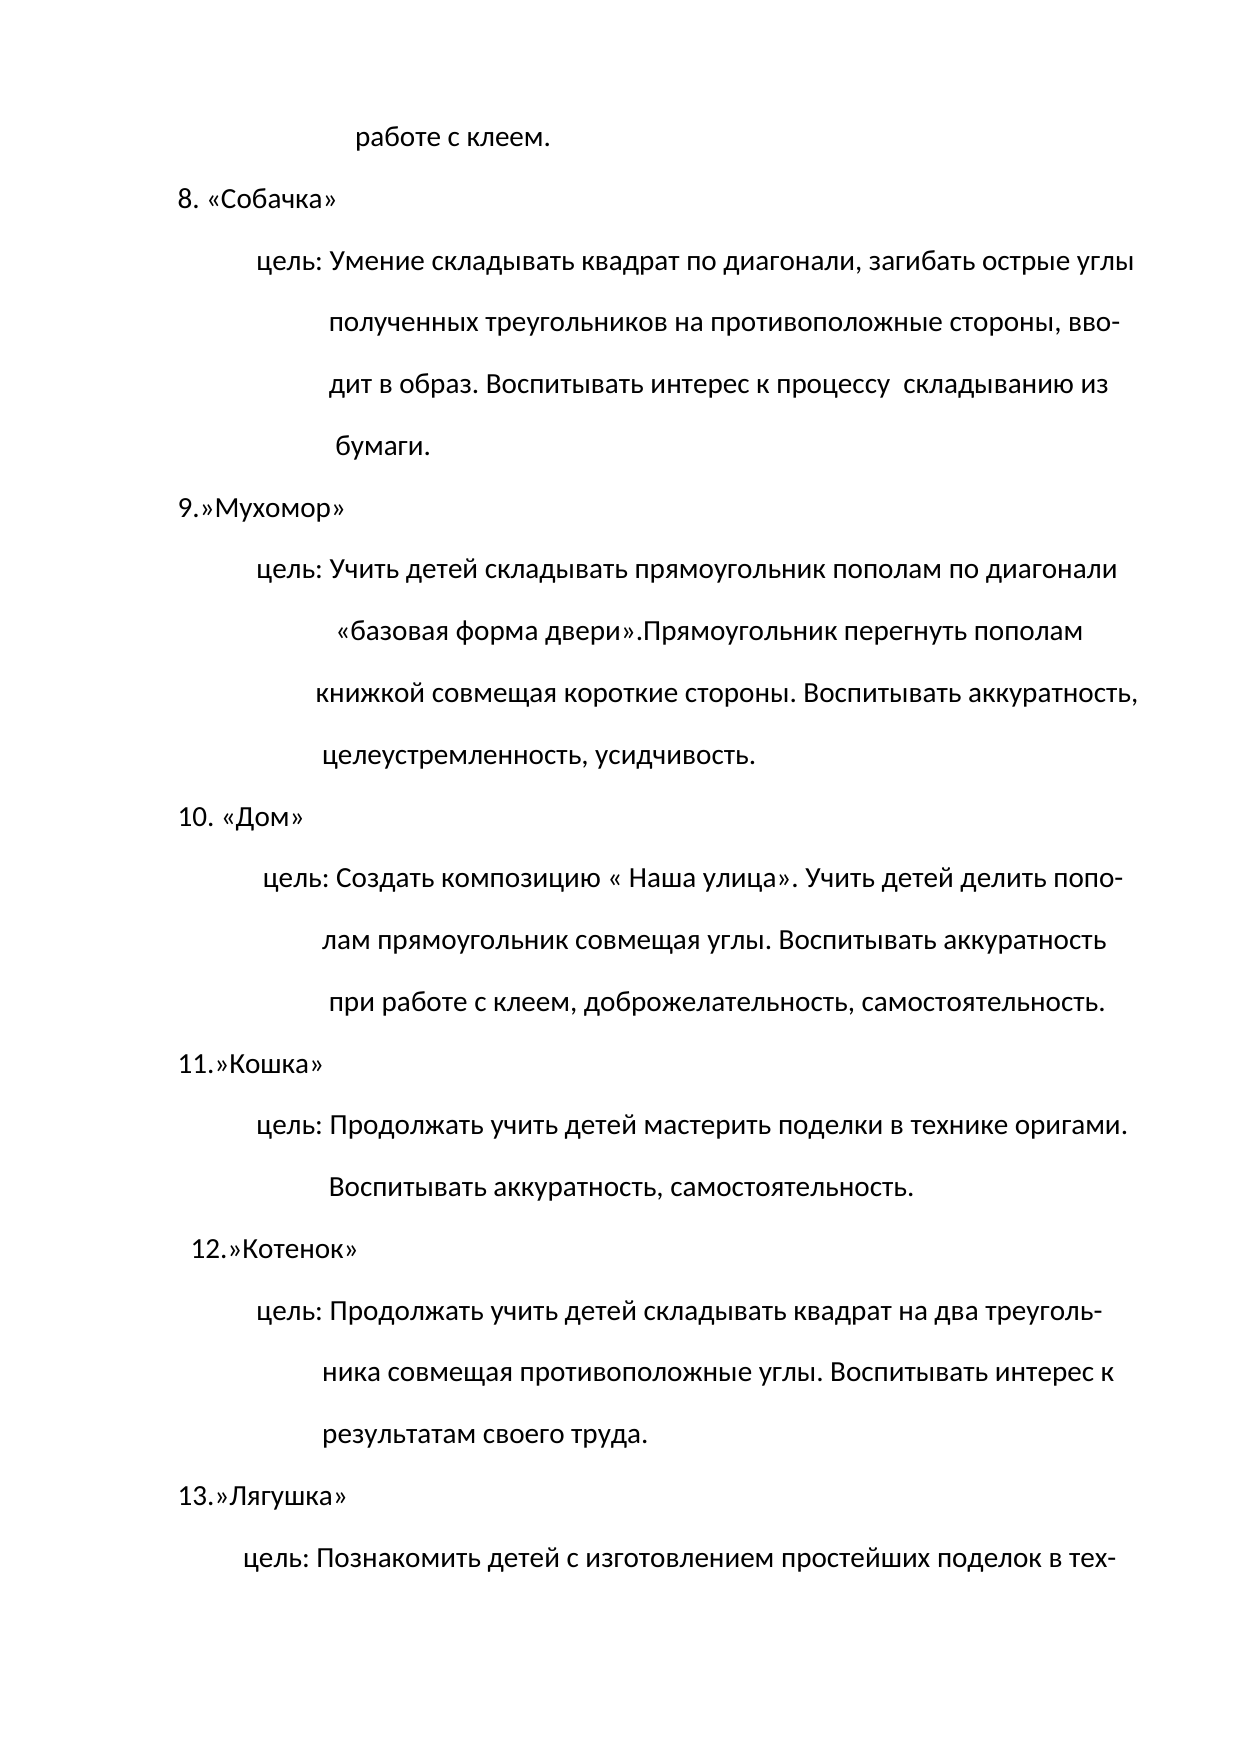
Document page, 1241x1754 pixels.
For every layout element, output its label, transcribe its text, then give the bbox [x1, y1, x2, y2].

text при работе с клеем, доброжелательность, самостоятельность. [177, 983, 1152, 1018]
text цель: Учить детей складывать прямоугольник пополам по диагонали [177, 551, 1152, 586]
text книжкой совмещая короткие стороны. Воспитывать аккуратность, [177, 674, 1152, 710]
text лам прямоугольник совмещая углы. Воспитывать аккуратность [177, 921, 1152, 957]
text результатам своего труда. [177, 1415, 1152, 1451]
text 13.»Лягушка» [177, 1477, 1152, 1513]
text цель: Познакомить детей с изготовлением простейших поделок в тех- [177, 1539, 1152, 1574]
text полученных треугольников на противоположные стороны, вво- [177, 303, 1152, 339]
text ника совмещая противоположные углы. Воспитывать интерес к [177, 1353, 1152, 1389]
text бумаги. [177, 427, 1152, 463]
text Воспитывать аккуратность, самостоятельность. [177, 1168, 1152, 1204]
text цель: Умение складывать квадрат по диагонали, загибать острые углы [177, 242, 1152, 277]
text 10. «Дом» [177, 798, 1152, 833]
text цель: Создать композицию « Наша улица». Учить детей делить попо- [177, 859, 1152, 895]
text «базовая форма двери».Прямоугольник перегнуть пополам [177, 612, 1152, 648]
text целеустремленность, усидчивость. [177, 736, 1152, 771]
text цель: Продолжать учить детей мастерить поделки в технике оригами. [177, 1106, 1152, 1142]
text 12.»Котенок» [177, 1230, 1152, 1266]
text цель: Продолжать учить детей складывать квадрат на два треуголь- [177, 1292, 1152, 1327]
text 9.»Мухомор» [177, 489, 1152, 524]
text 8. «Собачка» [177, 180, 1152, 216]
text 11.»Кошка» [177, 1045, 1152, 1080]
text работе с клеем. [177, 118, 1152, 154]
text дит в образ. Воспитывать интерес к процессу складыванию из [177, 365, 1152, 401]
